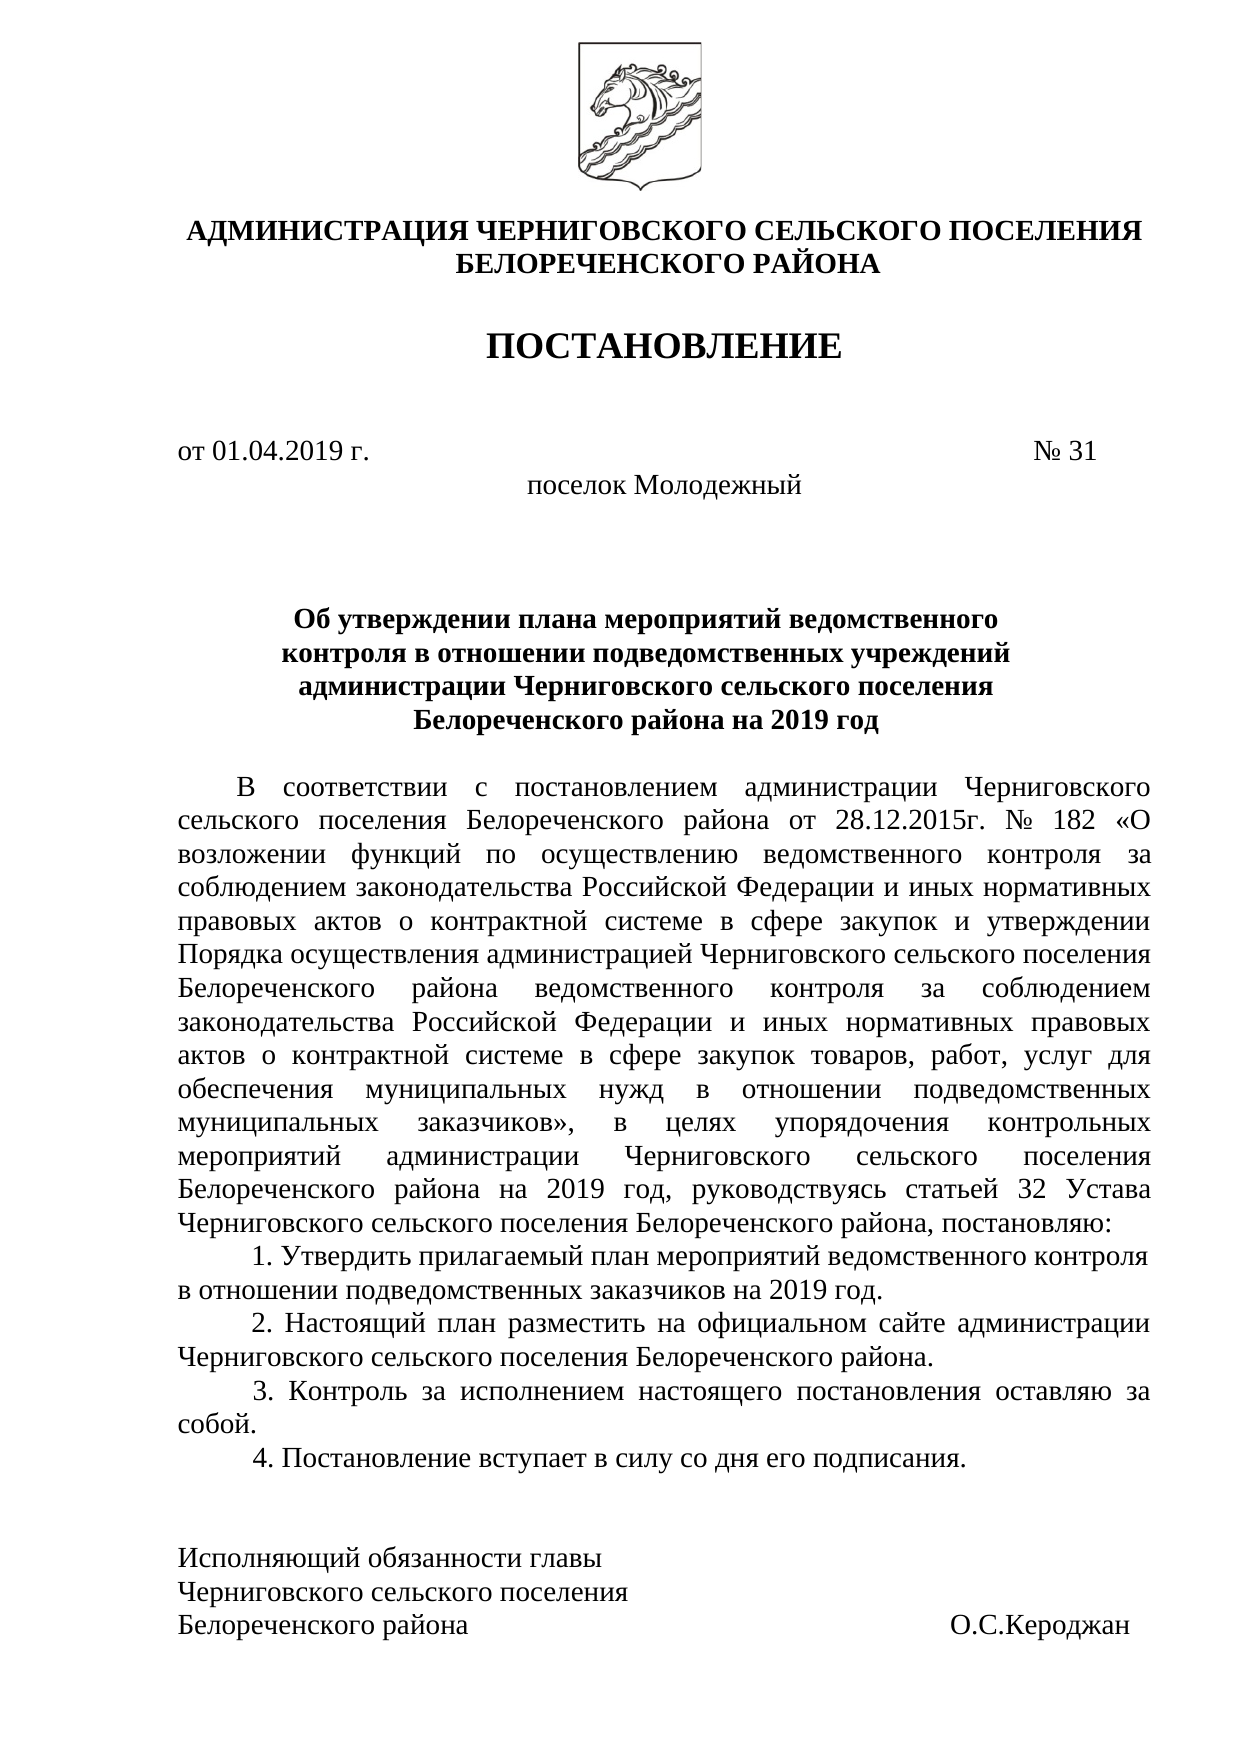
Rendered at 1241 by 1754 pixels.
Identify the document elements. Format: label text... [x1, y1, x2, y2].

text 4. Постановление вступает в силу со дня его подписания. [177, 1440, 1152, 1473]
picture [578, 42, 702, 191]
text В соответствии с постановлением администрации Черниговского сельского поселения Белореченского района от 28.12.2015г. № 182 «О возложении функций по осуществлению ведомственного контроля за соблюдением законодательства Российской Федерации и иных нормативных правовых актов о контрактной системе в сфере закупок и утверждении Порядка осуществления администрацией Черниговского сельского поселения Белореченского района ведомственного контроля за соблюдением законодательства Российской Федерации и иных нормативных правовых актов о контрактной системе в сфере закупок товаров, работ, услуг для обеспечения муниципальных нужд в отношении подведомственных муниципальных заказчиков», в целях упорядочения контрольных мероприятий администрации Черниговского сельского поселения Белореченского района на 2019 год, руководствуясь статьей 32 Устава Черниговского сельского поселения Белореченского района, постановляю: [177, 769, 1152, 1238]
text от 01.04.2019 г. № 31 [177, 433, 1152, 467]
text БЕЛОРЕЧЕНСКОГО РАЙОНА [177, 247, 1152, 280]
text поселок Молодежный [177, 467, 1152, 501]
text Об утверждении плана мероприятий ведомственного контроля в отношении подведомственных учреждений администрации Черниговского сельского поселения Белореченского района на 2019 год [271, 601, 1021, 735]
text 1. Утвердить прилагаемый план мероприятий ведомственного контроля в отношении подведомственных заказчиков на 2019 год. [177, 1238, 1152, 1306]
text Исполняющий обязанности главы [177, 1540, 1152, 1574]
text Белореченского района О.С.Кероджан [177, 1607, 1152, 1641]
text ПОСТАНОВЛЕНИЕ [177, 323, 1152, 366]
text Черниговского сельского поселения [177, 1574, 1152, 1607]
text 2. Настоящий план разместить на официальном сайте администрации Черниговского сельского поселения Белореченского района. [177, 1306, 1152, 1373]
text 3. Контроль за исполнением настоящего постановления оставляю за собой. [177, 1373, 1152, 1440]
text АДМИНИСТРАЦИЯ ЧЕРНИГОВСКОГО СЕЛЬСКОГО ПОСЕЛЕНИЯ [177, 213, 1152, 247]
